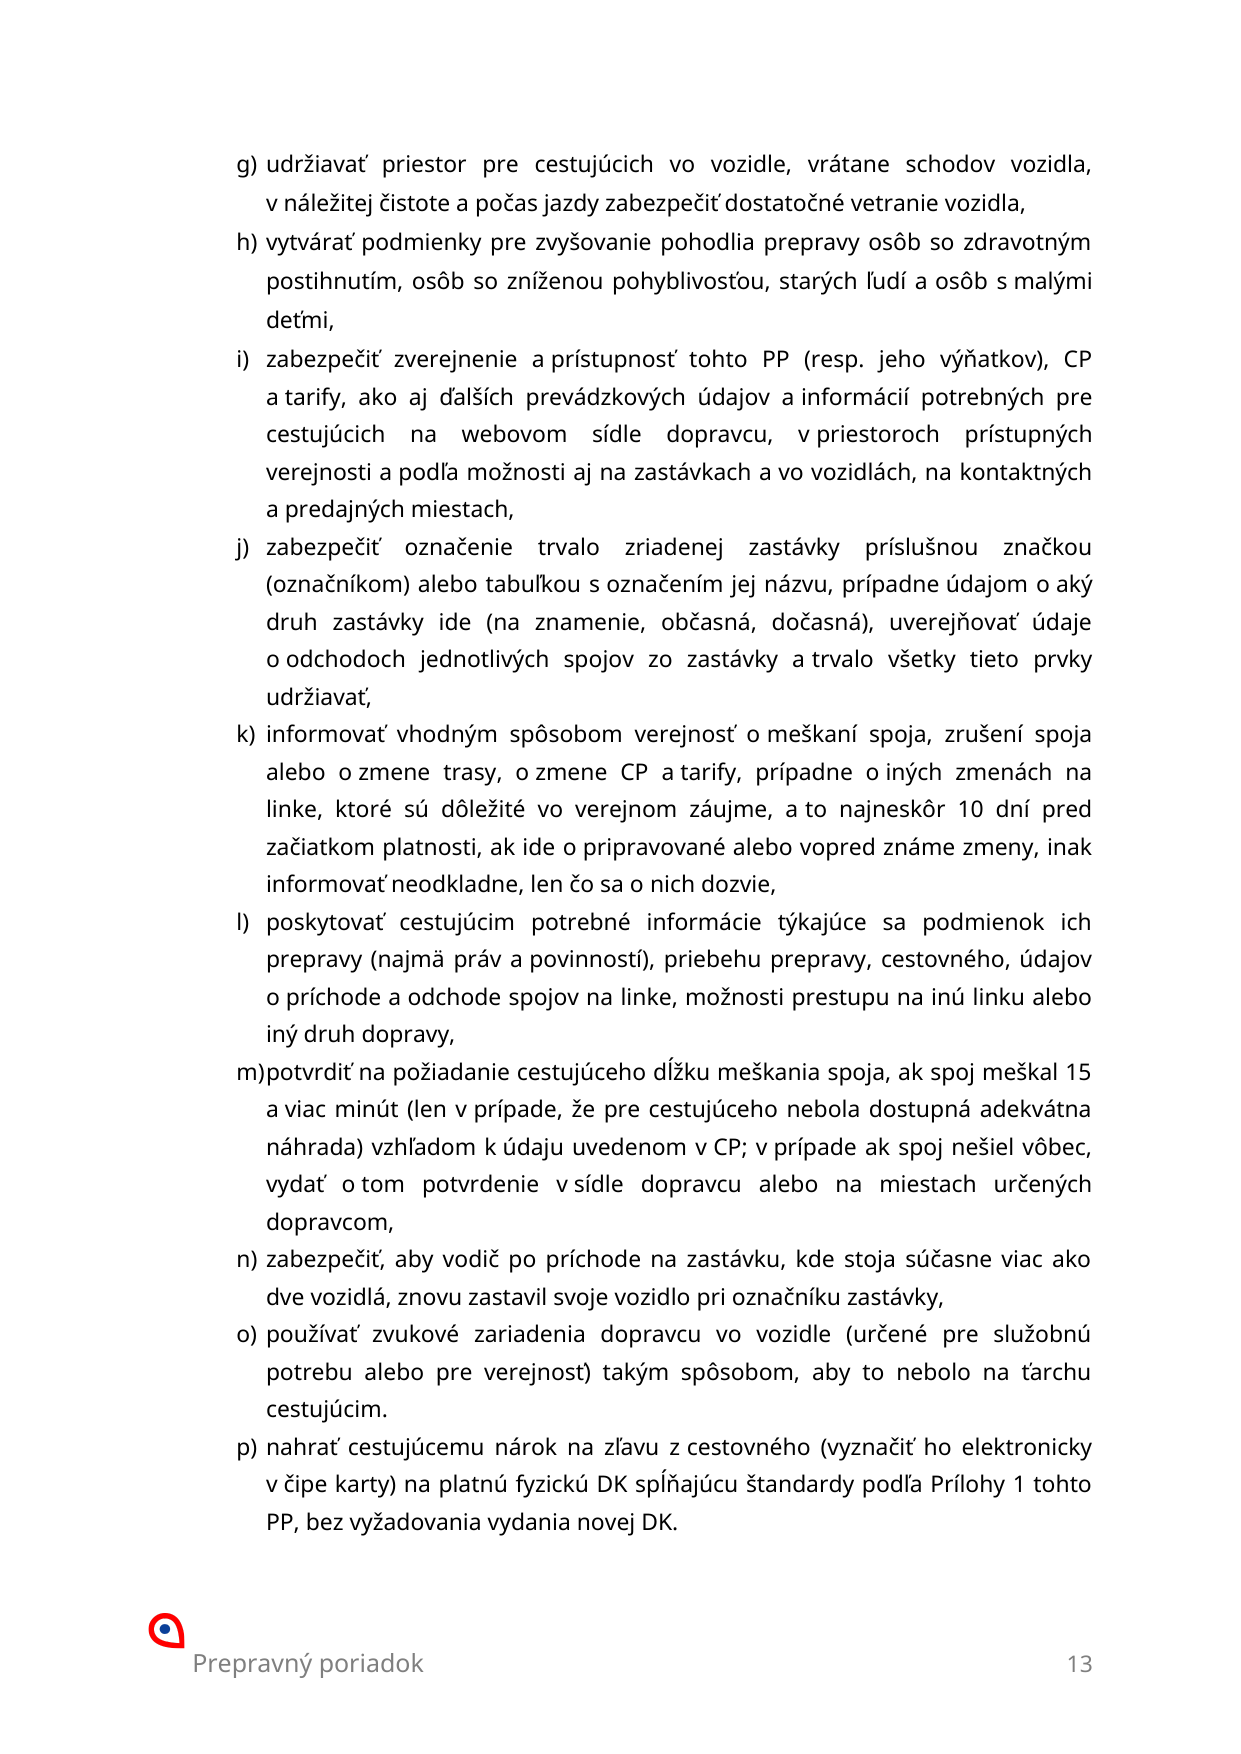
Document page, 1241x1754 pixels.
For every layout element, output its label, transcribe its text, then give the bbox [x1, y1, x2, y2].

list používať zvukové zariadenia dopravcu vo vozidle (určené pre služobnú potrebu alebo pre verejnosť) takým spôsobom, aby to nebolo na ťarchu cestujúcim. [236, 1318, 1093, 1424]
list poskytovať cestujúcim potrebné informácie týkajúce sa podmienok ich prepravy (najmä práv a povinností), priebehu prepravy, cestovného, údajov o príchode a odchode spojov na linke, možnosti prestupu na inú linku alebo iný druh dopravy, [236, 905, 1093, 1049]
list vytvárať podmienky pre zvyšovanie pohodlia prepravy osôb so zdravotným postihnutím, osôb so zníženou pohyblivosťou, starých ľudí a osôb s malými deťmi, [236, 226, 1093, 335]
list zabezpečiť zverejnenie a prístupnosť tohto PP (resp. jeho výňatkov), CP a tarify, ako aj ďalších prevádzkových údajov a informácií potrebných pre cestujúcich na webovom sídle dopravcu, v priestoroch prístupných verejnosti a podľa možnosti aj na zastávkach a vo vozidlách, na kontaktných a predajných miestach, [236, 343, 1093, 524]
list nahrať cestujúcemu nárok na zľavu z cestovného (vyznačiť ho elektronicky v čipe karty) na platnú fyzickú DK spĺňajúcu štandardy podľa Prílohy 1 tohto PP, bez vyžadovania vydania novej DK. [236, 1430, 1093, 1537]
list zabezpečiť, aby vodič po príchode na zastávku, kde stoja súčasne viac ako dve vozidlá, znovu zastavil svoje vozidlo pri označníku zastávky, [236, 1243, 1093, 1312]
list potvrdiť na požiadanie cestujúceho dĺžku meškania spoja, ak spoj meškal 15 a viac minút (len v prípade, že pre cestujúceho nebola dostupná adekvátna náhrada) vzhľadom k údaju uvedenom v CP; v prípade ak spoj nešiel vôbec, vydať o tom potvrdenie v sídle dopravcu alebo na miestach určených dopravcom, [236, 1055, 1093, 1237]
list informovať vhodným spôsobom verejnosť o meškaní spoja, zrušení spoja alebo o zmene trasy, o zmene CP a tarify, prípadne o iných zmenách na linke, ktoré sú dôležité vo verejnom záujme, a to najneskôr 10 dní pred začiatkom platnosti, ak ide o pripravované alebo vopred známe zmeny, inak informovať neodkladne, len čo sa o nich dozvie, [236, 718, 1093, 899]
list zabezpečiť označenie trvalo zriadenej zastávky príslušnou značkou (označníkom) alebo tabuľkou s označením jej názvu, prípadne údajom o aký druh zastávky ide (na znamenie, občasná, dočasná), uverejňovať údaje o odchodoch jednotlivých spojov zo zastávky a trvalo všetky tieto prvky udržiavať, [236, 530, 1093, 712]
picture [148, 1613, 185, 1649]
list udržiavať priestor pre cestujúcich vo vozidle, vrátane schodov vozidla, v náležitej čistote a počas jazdy zabezpečiť dostatočné vetranie vozidla, [236, 148, 1093, 218]
